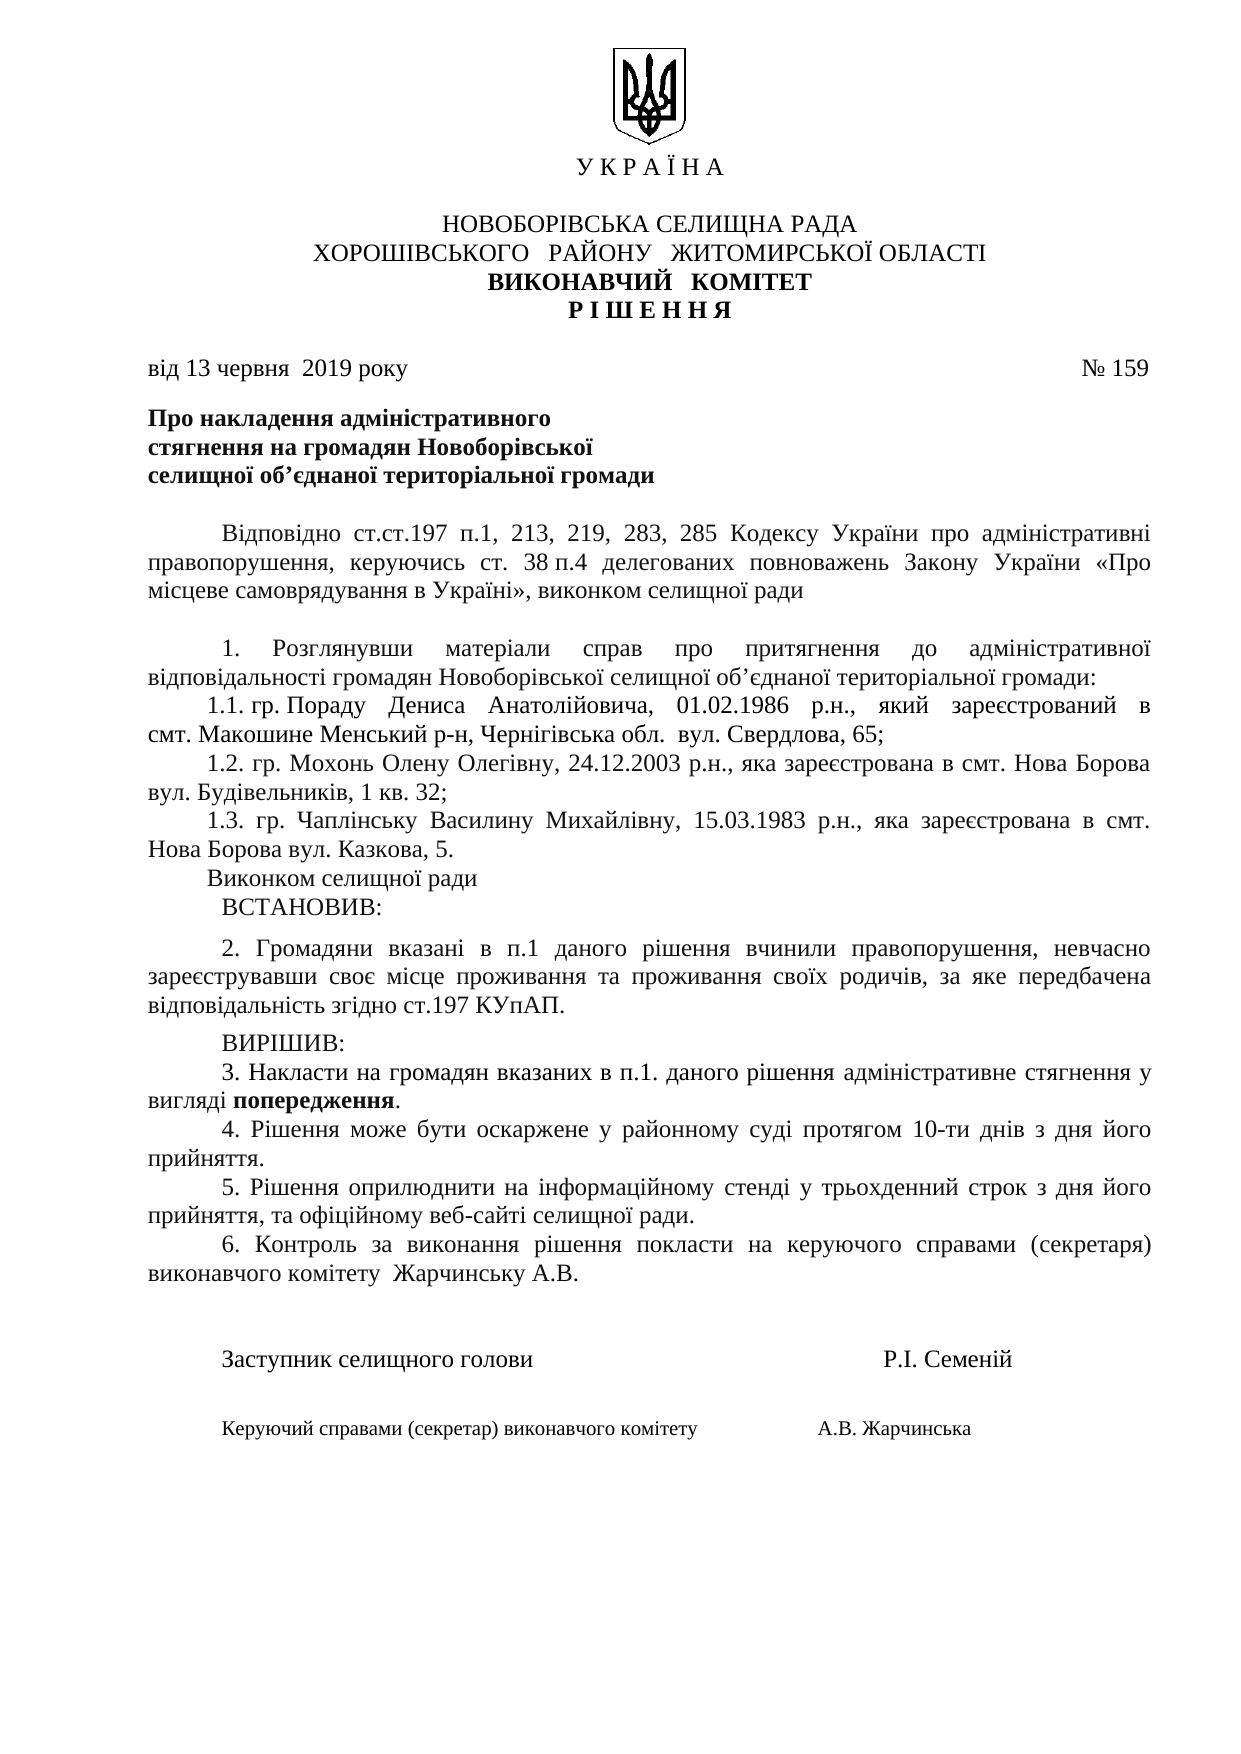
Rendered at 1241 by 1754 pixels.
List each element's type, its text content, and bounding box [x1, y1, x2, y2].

text Р І Ш Е Н Н Я [148, 295, 1152, 324]
text Виконком селищної ради [207, 863, 1152, 892]
text Про накладення адміністративного [148, 403, 1152, 432]
text селищної об’єднаної територіальної громади [148, 461, 1152, 489]
text від 13 червня 2019 року № 159 [148, 353, 1152, 382]
list гр. Пораду Дениса Анатолійовича, 01.02.1986 р.н., який зареєстрований в смт. Макошине Менський р-н, Чернігівська обл. вул. Свердлова, 65; [148, 691, 1152, 748]
text 5. Рішення оприлюднити на інформаційному стенді у трьохденний строк з дня його прийняття, та офіційному веб-сайті селищної ради. [148, 1172, 1152, 1229]
text стягнення на громадян Новоборівської [148, 432, 1152, 461]
text 1. Розглянувши матеріали справ про притягнення до адміністративної відповідальності громадян Новоборівської селищної об’єднаної територіальної громади: [148, 633, 1152, 691]
text Відповідно ст.ст.197 п.1, 213, 219, 283, 285 Кодексу України про адміністративні правопорушення, керуючись ст. 38 п.4 делегованих повноважень Закону України «Про місцеве самоврядування в Україні», виконком селищної ради [148, 518, 1152, 604]
text Керуючий справами (секретар) виконавчого комітету А.В. Жарчинська [148, 1402, 1152, 1440]
text НОВОБОРІВСЬКА СЕЛИЩНА РАДА [148, 209, 1152, 238]
text У К Р А Ї Н А [148, 152, 1152, 180]
text 2. Громадяни вказані в п.1 даного рішення вчинили правопорушення, невчасно зареєструвавши своє місце проживання та проживання своїх родичів, за яке передбачена відповідальність згідно ст.197 КУпАП. [148, 933, 1152, 1019]
text 3. Накласти на громадян вказаних в п.1. даного рішення адміністративне стягнення у вигляді попередження. [148, 1057, 1152, 1114]
text 1.2. гр. Мохонь Олену Олегівну, 24.12.2003 р.н., яка зареєстрована в смт. Нова Борова вул. Будівельників, 1 кв. 32; [148, 748, 1152, 806]
text ВИКОНАВЧИЙ КОМІТЕТ [148, 267, 1152, 295]
text ВСТАНОВИВ: [148, 892, 1152, 921]
text 4. Рішення може бути оскаржене у районному суді протягом 10-ти днів з дня його прийняття. [148, 1114, 1152, 1172]
text ВИРІШИВ: [148, 1019, 1152, 1057]
picture [606, 44, 693, 152]
text 6. Контроль за виконання рішення покласти на керуючого справами (секретаря) виконавчого комітету Жарчинську А.В. [148, 1229, 1152, 1287]
text 1.3. гр. Чаплінську Василину Михайлівну, 15.03.1983 р.н., яка зареєстрована в смт. Нова Борова вул. Казкова, 5. [148, 806, 1152, 863]
text ХОРОШІВСЬКОГО РАЙОНУ ЖИТОМИРСЬКОЇ ОБЛАСТІ [148, 238, 1152, 267]
text Заступник селищного голови Р.І. Семеній [148, 1344, 1152, 1373]
